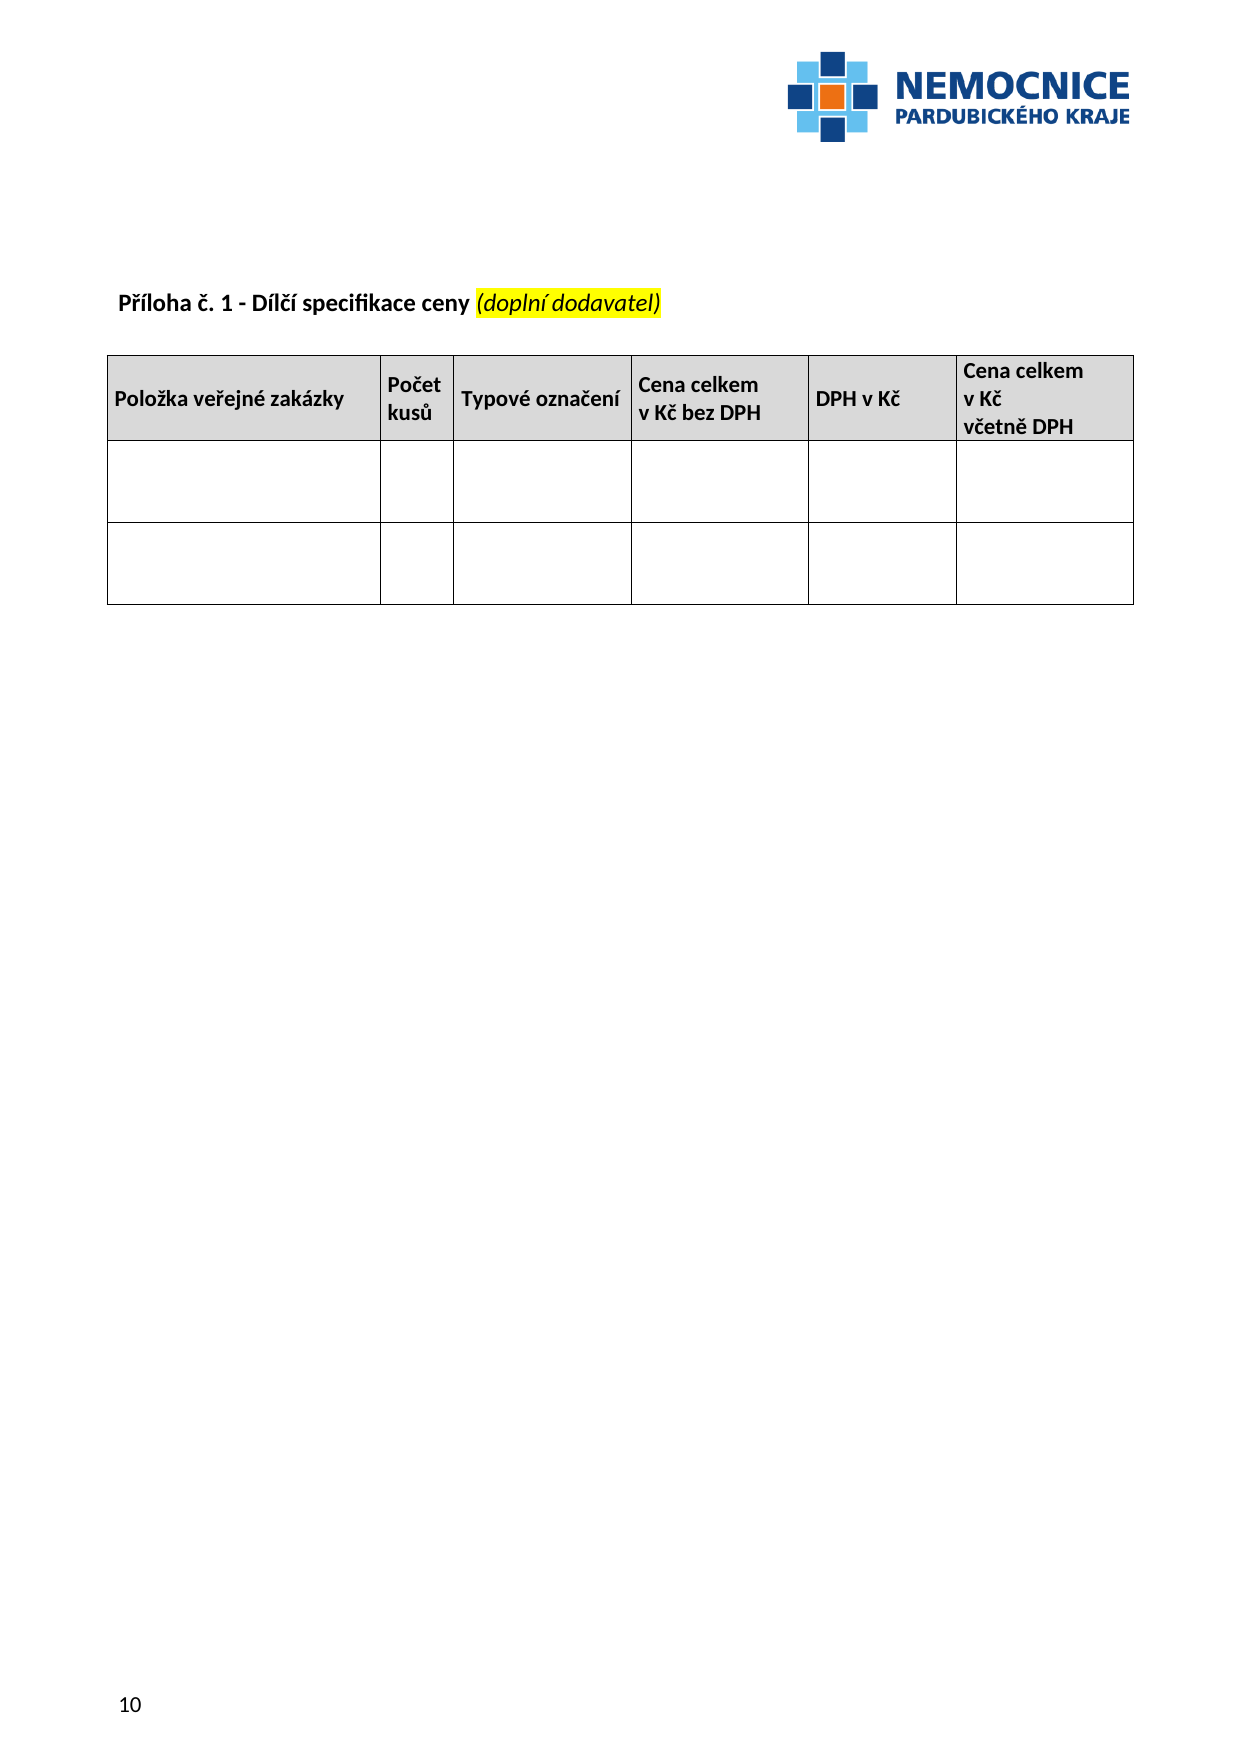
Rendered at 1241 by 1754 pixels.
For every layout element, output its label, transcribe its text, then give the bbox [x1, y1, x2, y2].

table_cell [381, 441, 453, 522]
table_cell [108, 523, 380, 604]
table_cell [809, 523, 956, 604]
text Příloha č. 1 - Dílčí specifikace ceny (doplní dodavatel) [118, 287, 1122, 318]
table_cell [632, 441, 808, 522]
table_cell [381, 523, 453, 604]
table_cell [957, 441, 1133, 522]
table_header Cena celkem v Kč včetně DPH [957, 356, 1133, 440]
table_header Typové označení [454, 356, 631, 440]
table_cell [809, 441, 956, 522]
table_header Cena celkem v Kč bez DPH [632, 356, 808, 440]
table_cell [957, 523, 1133, 604]
table_cell [454, 523, 631, 604]
picture [786, 50, 1130, 143]
table_header Počet kusů [381, 356, 453, 440]
table_cell [632, 523, 808, 604]
table_cell [108, 441, 380, 522]
table_cell [454, 441, 631, 522]
table_header DPH v Kč [809, 356, 956, 440]
table_header Položka veřejné zakázky [108, 356, 380, 440]
